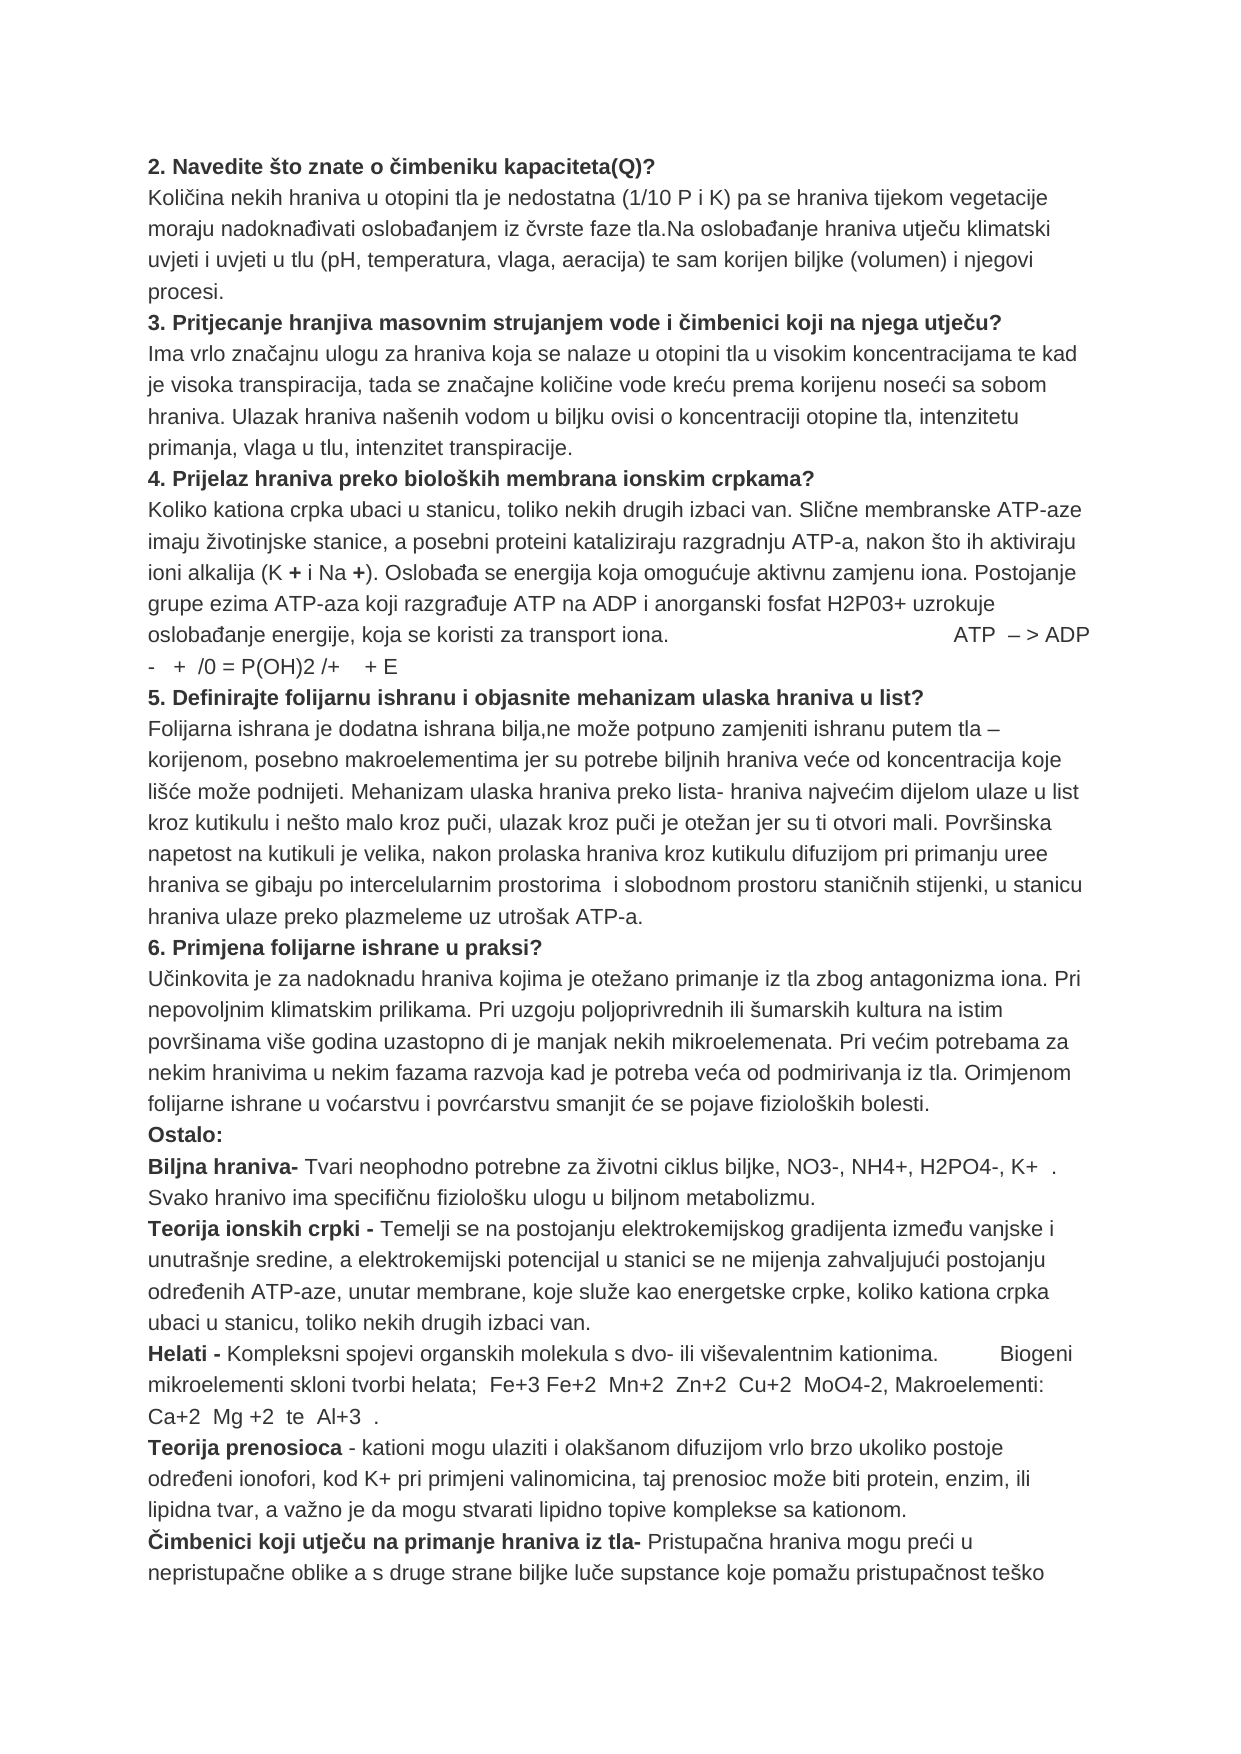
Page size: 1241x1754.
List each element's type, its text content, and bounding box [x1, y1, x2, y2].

text Teorija prenosioca - kationi mogu ulaziti i olakšanom difuzijom vrlo brzo ukoliko postoje određeni ionofori, kod K+ pri primjeni valinomicina, taj prenosioc može biti protein, enzim, ili lipidna tvar, a važno je da mogu stvarati lipidno topive komplekse sa kationom. [148, 1429, 1093, 1523]
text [148, 1523, 1093, 1585]
text Količina nekih hraniva u otopini tla je nedostatna (1/10 P i K) pa se hraniva tijekom vegetacije moraju nadoknađivati oslobađanjem iz čvrste faze tla.Na oslobađanje hraniva utječu klimatski uvjeti i uvjeti u tlu (pH, temperatura, vlaga, aeracija) te sam korijen biljke (volumen) i njegovi procesi. [148, 179, 1093, 304]
text Biljna hraniva- Tvari neophodno potrebne za životni ciklus biljke, NO3-, NH4+, H2PO4-, K+ . Svako hranivo ima specifičnu fiziološku ulogu u biljnom metabolizmu. [148, 1148, 1093, 1210]
text Učinkovita je za nadoknadu hraniva kojima je otežano primanje iz tla zbog antagonizma iona. Pri nepovoljnim klimatskim prilikama. Pri uzgoju poljoprivrednih ili šumarskih kultura na istim površinama više godina uzastopno di je manjak nekih mikroelemenata. Pri većim potrebama za nekim hranivima u nekim fazama razvoja kad je potreba veća od podmirivanja iz tla. Orimjenom folijarne ishrane u voćarstvu i povrćarstvu smanjit će se pojave fizioloških bolesti. [148, 960, 1093, 1116]
text Koliko kationa crpka ubaci u stanicu, toliko nekih drugih izbaci van. Slične membranske ATP-aze imaju životinjske stanice, a posebni proteini kataliziraju razgradnju ATP-a, nakon što ih aktiviraju ioni alkalija (K + i Na +). Oslobađa se energija koja omogućuje aktivnu zamjenu iona. Postojanje grupe ezima ATP-aza koji razgrađuje ATP na ADP i anorganski fosfat H2P03+ uzrokuje oslobađanje energije, koja se koristi za transport iona. ATP – > ADP - + /0 = P(OH)2 /+ + E [148, 491, 1093, 679]
text 6. Primjena folijarne ishrane u praksi? [148, 929, 1093, 960]
text Teorija ionskih crpki - Temelji se na postojanju elektrokemijskog gradijenta između vanjske i unutrašnje sredine, a elektrokemijski potencijal u stanici se ne mijenja zahvaljujući postojanju određenih ATP-aze, unutar membrane, koje služe kao energetske crpke, koliko kationa crpka ubaci u stanicu, toliko nekih drugih izbaci van. [148, 1210, 1093, 1335]
text Ostalo: [148, 1116, 1093, 1148]
text 3. Pritjecanje hranjiva masovnim strujanjem vode i čimbenici koji na njega utječu? [148, 304, 1093, 335]
text Ima vrlo značajnu ulogu za hraniva koja se nalaze u otopini tla u visokim koncentracijama te kad je visoka transpiracija, tada se značajne količine vode kreću prema korijenu noseći sa sobom hraniva. Ulazak hraniva našenih vodom u biljku ovisi o koncentraciji otopine tla, intenzitetu primanja, vlaga u tlu, intenzitet transpiracije. [148, 335, 1093, 460]
text 5. Definirajte folijarnu ishranu i objasnite mehanizam ulaska hraniva u list? [148, 679, 1093, 710]
text Folijarna ishrana je dodatna ishrana bilja,ne može potpuno zamjeniti ishranu putem tla – korijenom, posebno makroelementima jer su potrebe biljnih hraniva veće od koncentracija koje lišće može podnijeti. Mehanizam ulaska hraniva preko lista- hraniva najvećim dijelom ulaze u list kroz kutikulu i nešto malo kroz puči, ulazak kroz puči je otežan jer su ti otvori mali. Površinska napetost na kutikuli je velika, nakon prolaska hraniva kroz kutikulu difuzijom pri primanju uree hraniva se gibaju po intercelularnim prostorima i slobodnom prostoru staničnih stijenki, u stanicu hraniva ulaze preko plazmeleme uz utrošak ATP-a. [148, 710, 1093, 929]
text 4. Prijelaz hraniva preko bioloških membrana ionskim crpkama? [148, 460, 1093, 491]
text 2. Navedite što znate o čimbeniku kapaciteta(Q)? [148, 148, 1093, 179]
text Helati - Kompleksni spojevi organskih molekula s dvo- ili viševalentnim kationima. Biogeni mikroelementi skloni tvorbi helata; Fe+3 Fe+2 Mn+2 Zn+2 Cu+2 MoO4-2, Makroelementi: Ca+2 Mg +2 te Al+3 . [148, 1335, 1093, 1429]
